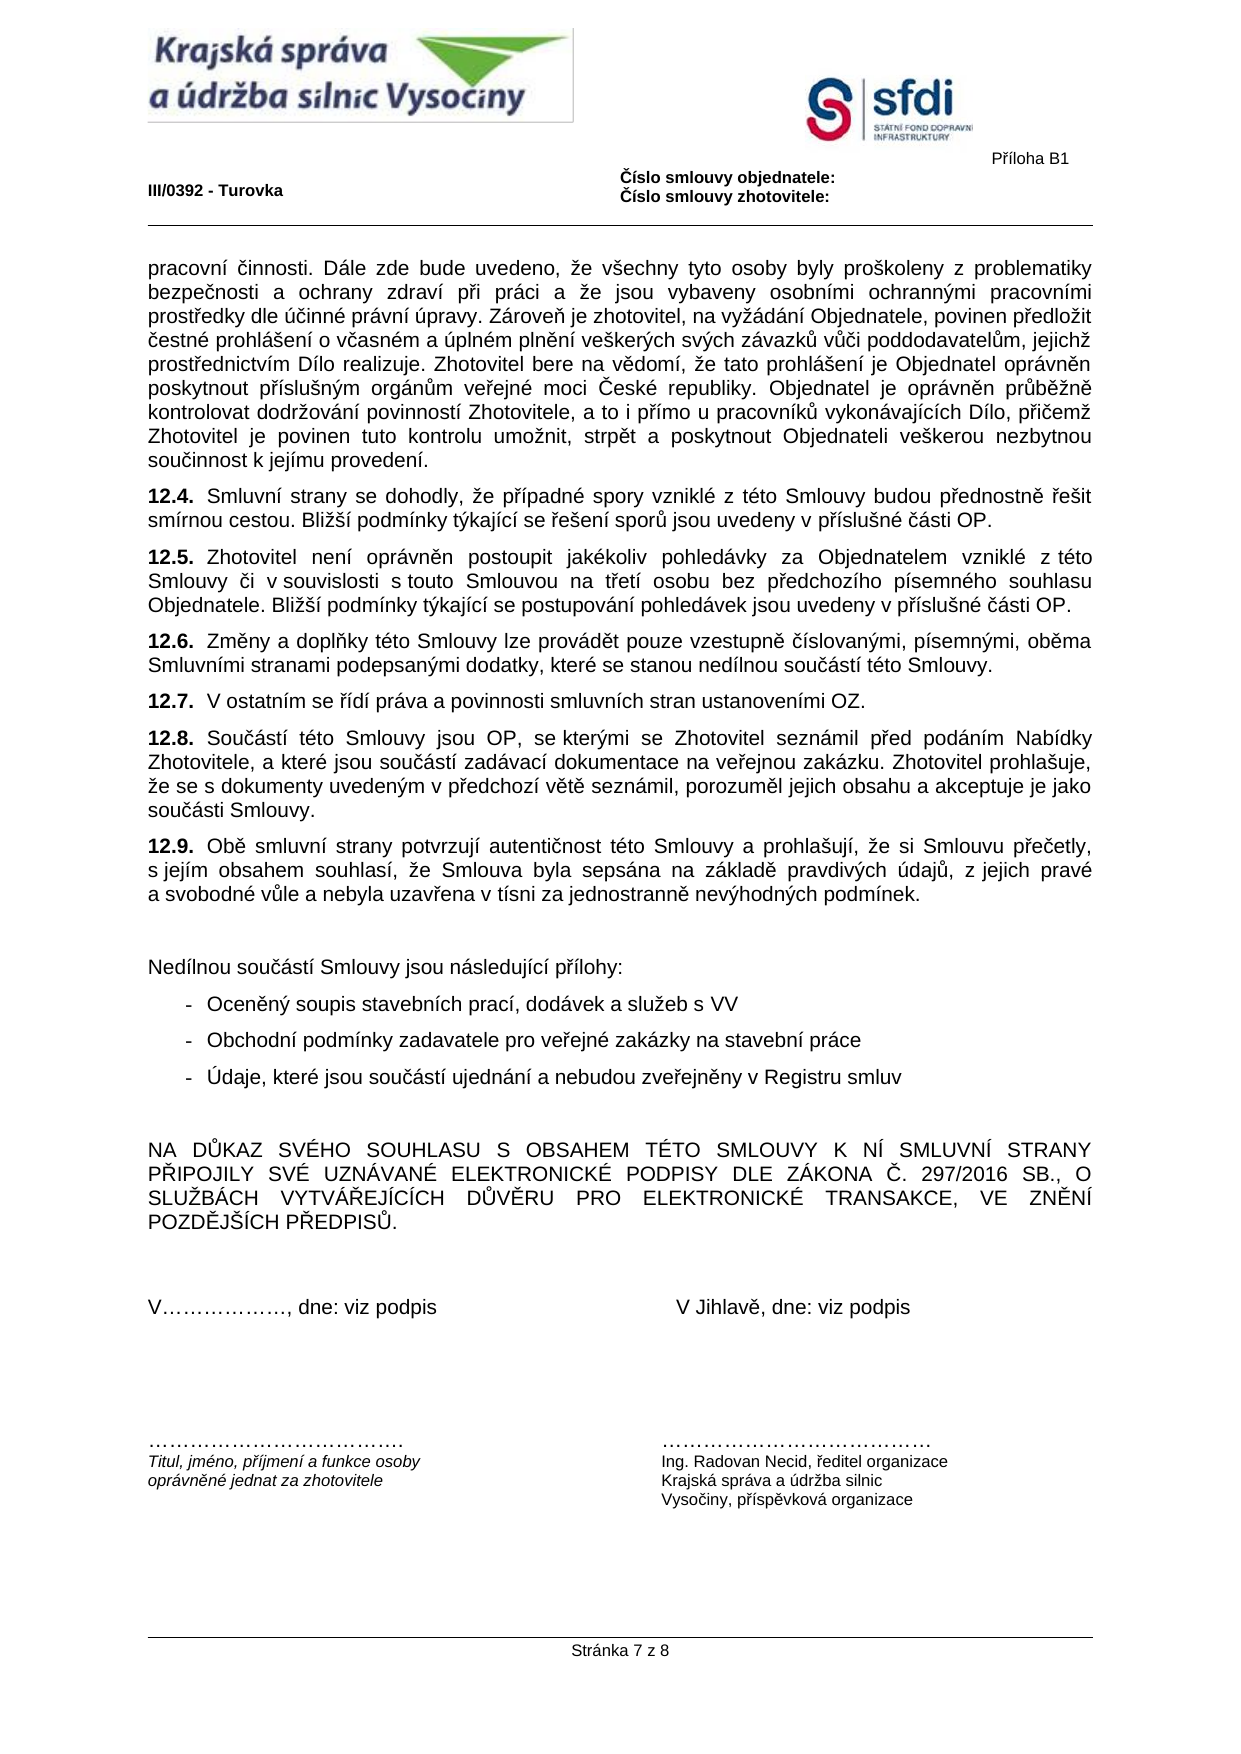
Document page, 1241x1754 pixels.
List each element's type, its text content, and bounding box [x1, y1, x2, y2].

list Údaje, které jsou součástí ujednání a nebudou zveřejněny v Registru smluv [185, 1065, 1093, 1089]
list Zhotovitel není oprávněn postoupit jakékoliv pohledávky za Objednatelem vzniklé z této Smlouvy či v souvislosti s touto Smlouvou na třetí osobu bez předchozího písemného souhlasu Objednatele. Bližší podmínky týkající se postupování pohledávek jsou uvedeny v příslušné části OP. [148, 544, 1093, 616]
list Součástí této Smlouvy jsou OP, se kterými se Zhotovitel seznámil před podáním Nabídky Zhotovitele, a které jsou součástí zadávací dokumentace na veřejnou zakázku. Zhotovitel prohlašuje, že se s dokumenty uvedeným v předchozí větě seznámil, porozuměl jejich obsahu a akceptuje je jako součásti Smlouvy. [148, 726, 1093, 822]
list V ostatním se řídí práva a povinnosti smluvních stran ustanoveními OZ. [148, 689, 1093, 713]
list Změny a doplňky této Smlouvy lze provádět pouze vzestupně číslovanými, písemnými, oběma Smluvními stranami podepsanými dodatky, které se stanou nedílnou součástí této Smlouvy. [148, 629, 1093, 677]
picture [803, 60, 973, 154]
table_cell ………………………………… Ing. Radovan Necid, ředitel organizace Krajská správa a údržba silnic Vysočiny, příspěvková organizace [650, 1332, 1122, 1509]
table_header V………………, dne: viz podpis [136, 1283, 664, 1332]
list Oceněný soupis stavebních prací, dodávek a služeb s VV [185, 991, 1093, 1016]
list Obě smluvní strany potvrzují autentičnost této Smlouvy a prohlašují, že si Smlouvu přečetly, s jejím obsahem souhlasí, že Smlouva byla sepsána na základě pravdivých údajů, z jejich pravé a svobodné vůle a nebyla uzavřena v tísni za jednostranně nevýhodných podmínek. [148, 834, 1093, 906]
picture [147, 28, 574, 124]
table_cell ………………………………. Titul, jméno, příjmení a funkce osoby oprávněné jednat za zhotovitele [136, 1332, 650, 1509]
text Nedílnou součástí Smlouvy jsou následující přílohy: [148, 955, 1093, 979]
list Smluvní strany se dohodly, že případné spory vzniklé z této Smlouvy budou přednostně řešit smírnou cestou. Bližší podmínky týkající se řešení sporů jsou uvedeny v příslušné části OP. [148, 484, 1093, 532]
table_header V Jihlavě, dne: viz podpis [665, 1283, 1136, 1332]
text NA DŮKAZ SVÉHO SOUHLASU S OBSAHEM TÉTO smlouvy K NÍ SMLUVNÍ STRANY PŘIPOJILY SVÉ UZNÁVANÉ ELEKTRONICKÉ PODPISY DLE ZÁKONA Č. 297/2016 SB., O SLUŽBÁCH VYTVÁŘEJÍCÍCH DŮVĚRU PRO ELEKTRONICKÉ TRANSAKCE, VE ZNĚNÍ POZDĚJŠÍCH PŘEDPISŮ. [148, 1138, 1093, 1234]
list Obchodní podmínky zadavatele pro veřejné zakázky na stavební práce [185, 1028, 1093, 1052]
